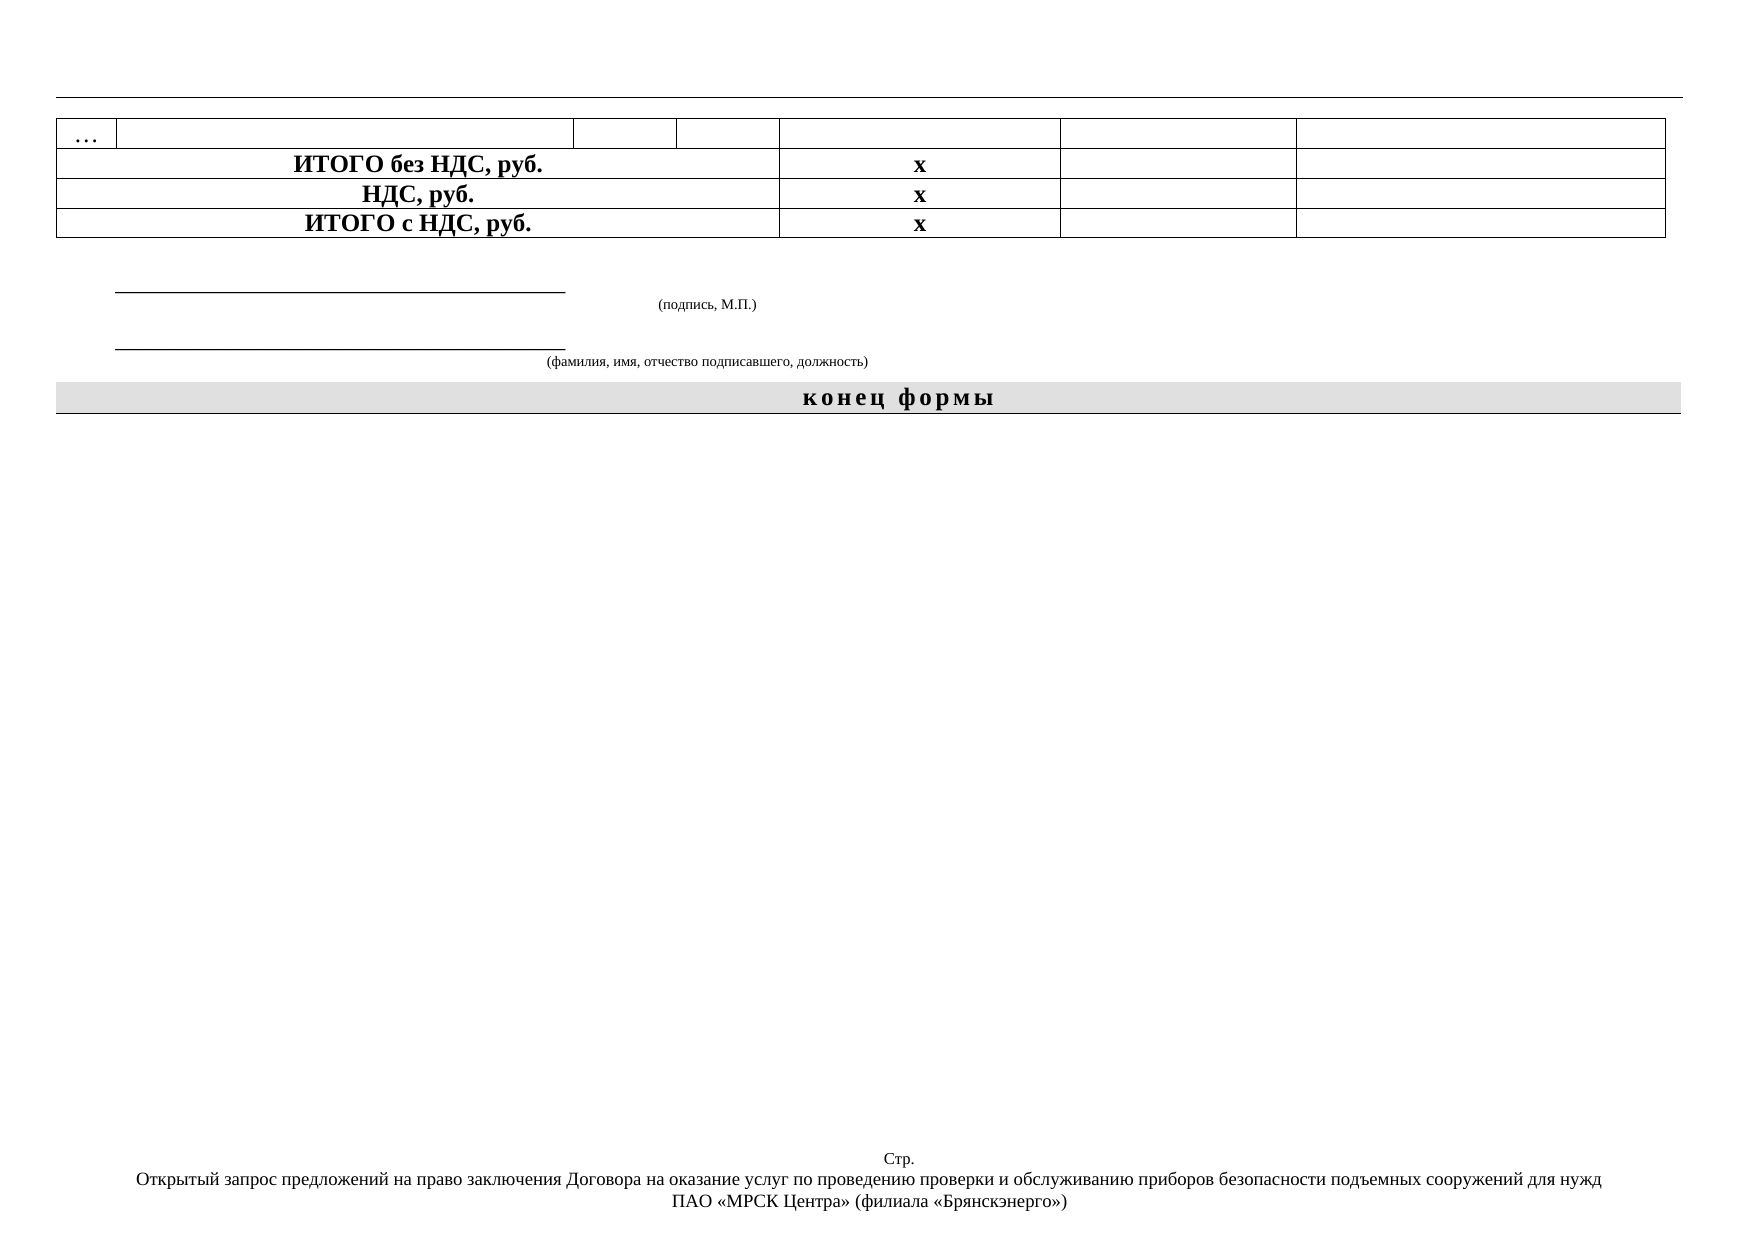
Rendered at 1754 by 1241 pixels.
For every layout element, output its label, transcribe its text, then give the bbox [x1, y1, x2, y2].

table_cell [1297, 149, 1665, 178]
table_cell [1061, 149, 1296, 178]
table_cell НДС, руб. [57, 179, 779, 207]
text (подпись, М.П.) [56, 296, 1299, 324]
table_cell х [780, 179, 1060, 207]
table_cell [1297, 179, 1665, 207]
table_cell [1297, 209, 1665, 237]
table_cell ИТОГО без НДС, руб. [57, 149, 779, 178]
table_cell х [780, 209, 1060, 237]
text конец формы [56, 382, 1681, 413]
table_cell … [57, 119, 116, 148]
text ____________________________________ [56, 267, 1683, 296]
table_cell [780, 119, 1060, 148]
text ____________________________________ [56, 324, 1683, 353]
table_cell [117, 119, 573, 148]
table_cell [1061, 119, 1296, 148]
table_cell [1297, 119, 1665, 148]
table_cell [1061, 179, 1296, 207]
text (фамилия, имя, отчество подписавшего, должность) [56, 353, 1299, 382]
table_cell [1061, 209, 1296, 237]
table_cell [677, 119, 779, 148]
table_cell ИТОГО с НДС, руб. [57, 209, 779, 237]
table_cell х [780, 149, 1060, 178]
table_cell [574, 119, 676, 148]
